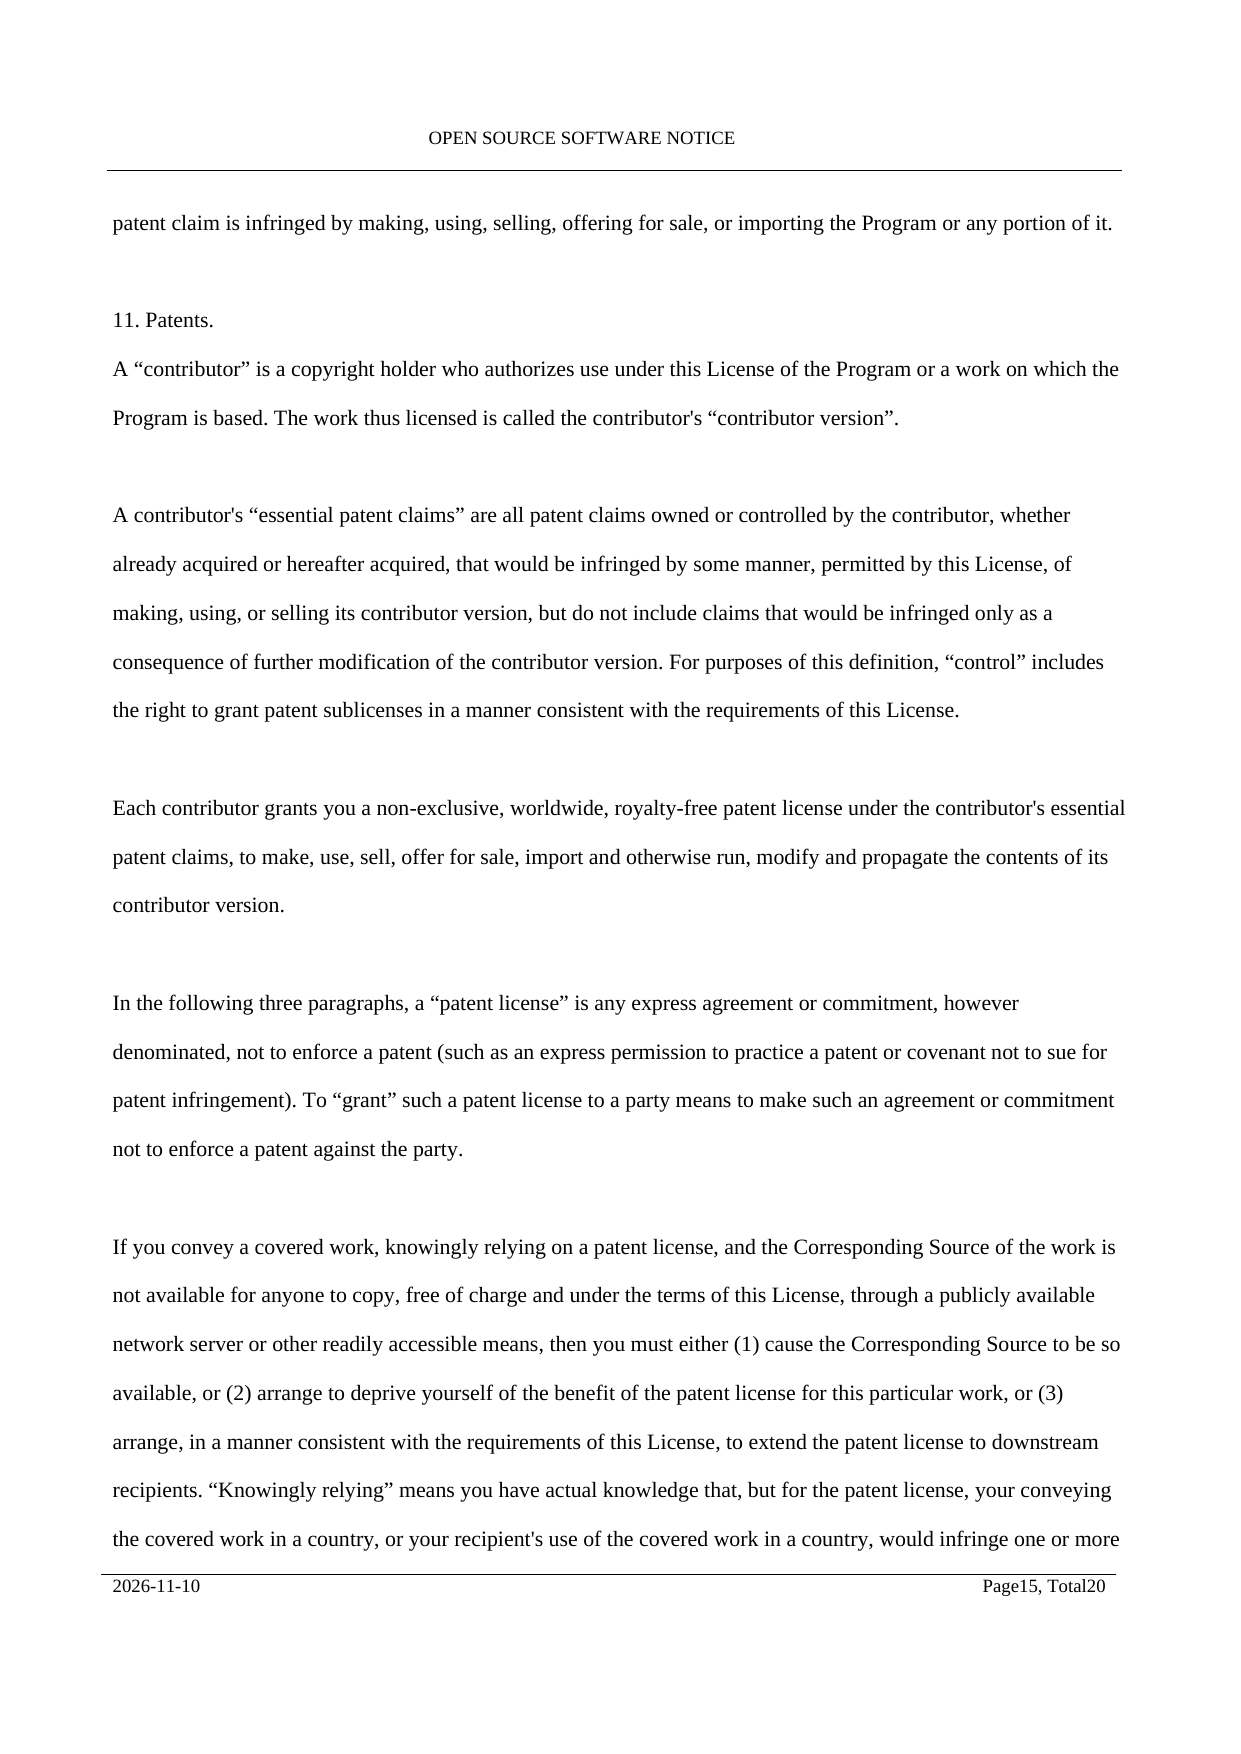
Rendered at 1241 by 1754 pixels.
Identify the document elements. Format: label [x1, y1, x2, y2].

text [112, 206, 1128, 1555]
